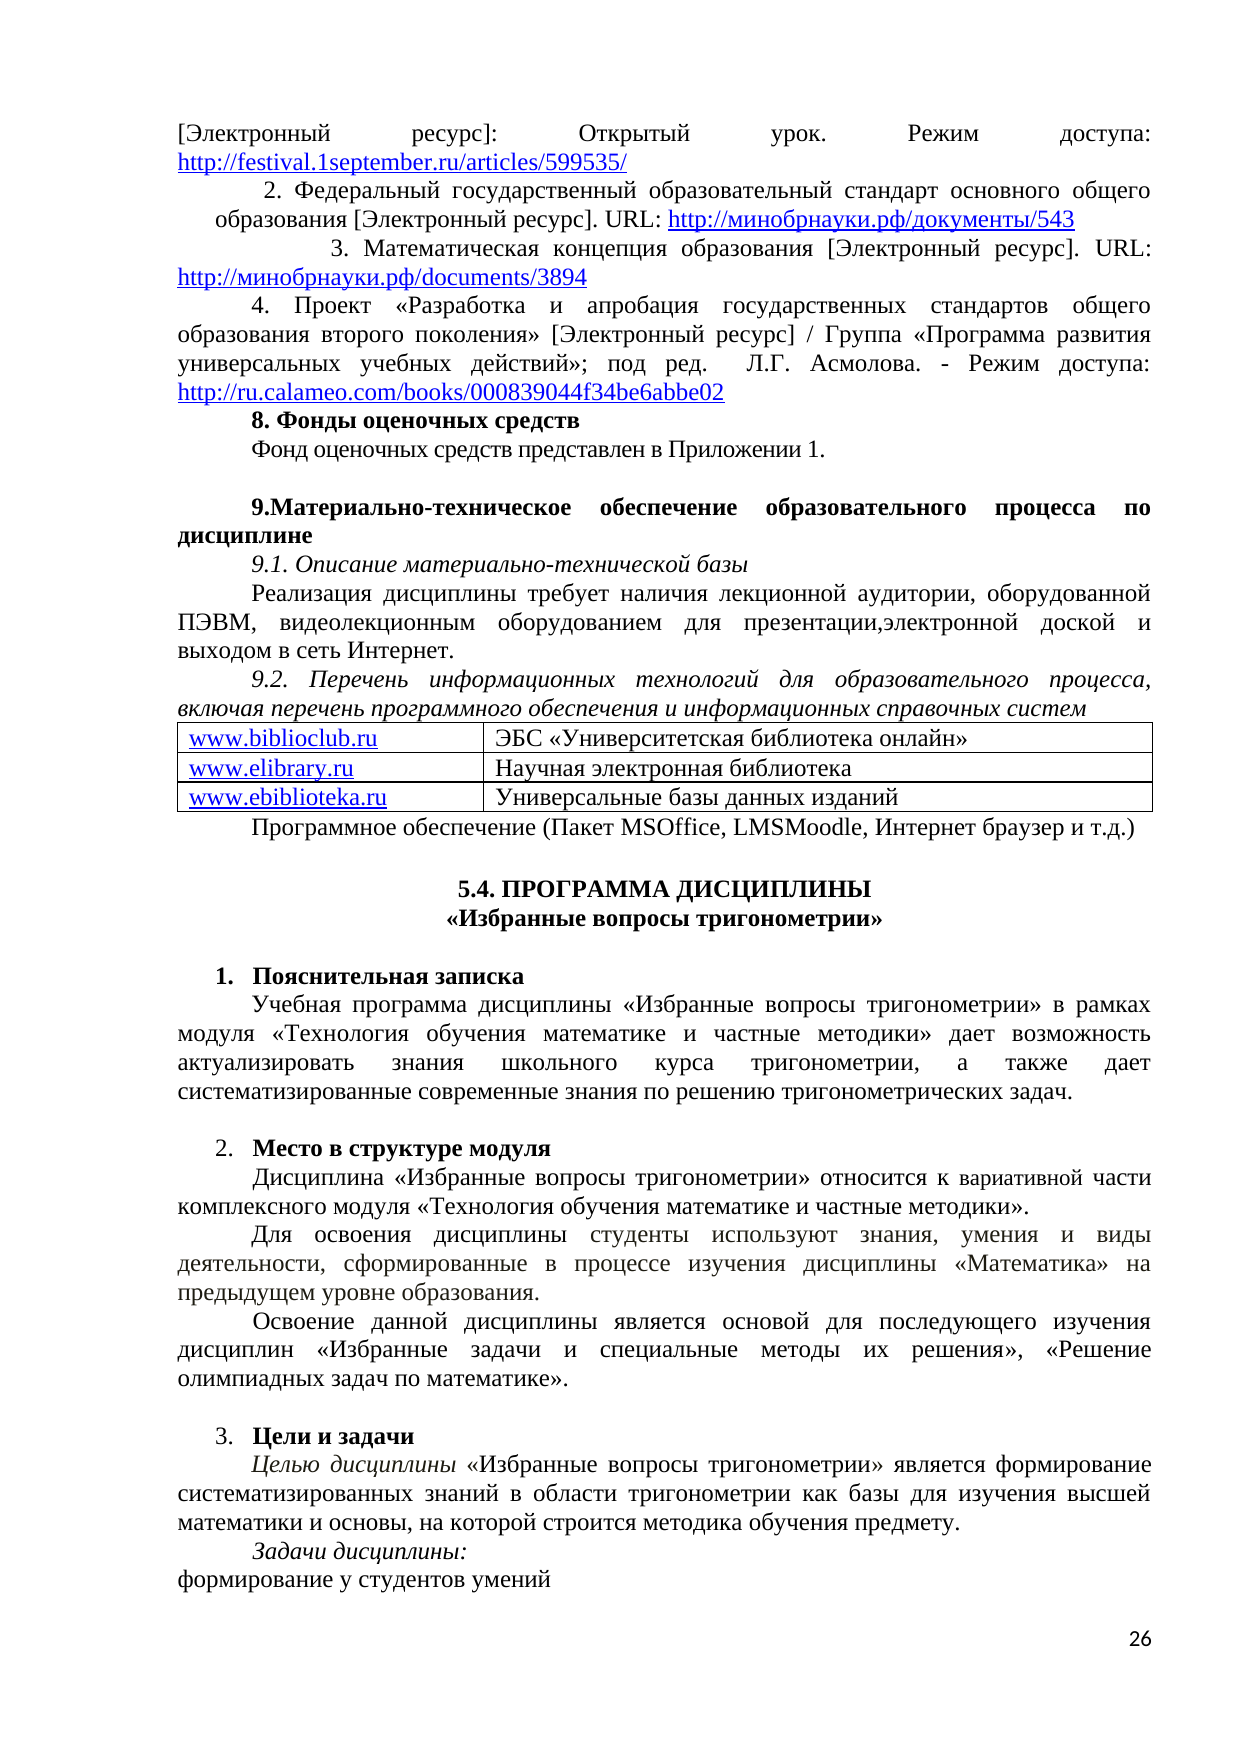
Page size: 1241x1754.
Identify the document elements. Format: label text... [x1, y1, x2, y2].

text формирование у студентов умений [177, 1564, 1152, 1593]
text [177, 118, 1152, 176]
text Для освоения дисциплины студенты используют знания, умения и виды деятельности, сформированные в процессе изучения дисциплины «Математика» на предыдущем уровне образования. [177, 1219, 1152, 1306]
text Дисциплина «Избранные вопросы тригонометрии» относится к вариативной части комплексного модуля «Технология обучения математике и частные методики». [177, 1162, 1152, 1219]
table_cell www.elibrary.ru [178, 753, 483, 781]
table_cell www.ebiblioteka.ru [178, 783, 483, 811]
text Освоение данной дисциплины является основой для последующего изучения дисциплин «Избранные задачи и специальные методы их решения», «Решение олимпиадных задач по математике». [177, 1306, 1152, 1392]
list Место в структуре модуля [215, 1133, 1152, 1162]
text 2. Федеральный государственный образовательный стандарт основного общего образования [Электронный ресурс]. URL: http://минобрнауки.рф/документы/543 [215, 176, 1152, 233]
text 3. Математическая концепция образования [Электронный ресурс]. URL: http://минобрнауки.рф/documents/3894 [177, 233, 1152, 291]
table_header ЭБС «Университетская библиотека онлайн» [484, 723, 1152, 752]
list Пояснительная записка [215, 961, 1152, 989]
text Реализация дисциплины требует наличия лекционной аудитории, оборудованной ПЭВМ, видеолекционным оборудованием для презентации,электронной доской и выходом в сеть Интернет. [177, 578, 1152, 664]
text «Избранные вопросы тригонометрии» [177, 903, 1152, 932]
text Целью дисциплины «Избранные вопросы тригонометрии» является формирование систематизированных знаний в области тригонометрии как базы для изучения высшей математики и основы, на которой строится методика обучения предмету. [177, 1449, 1152, 1536]
table_cell Научная электронная библиотека [484, 753, 1152, 781]
text Задачи дисциплины: [177, 1536, 1152, 1564]
text 5.4. ПРОГРАММА ДИСЦИПЛИНЫ [177, 874, 1152, 903]
text 9.1. Описание материально-технической базы [177, 549, 1152, 578]
text 8. Фонды оценочных средств [177, 406, 1152, 434]
text 9.2. Перечень информационных технологий для образовательного процесса, включая перечень программного обеспечения и информационных справочных систем [177, 664, 1152, 722]
text Программное обеспечение (Пакет MSOffice, LMSMoodle, Интернет браузер и т.д.) [177, 812, 1152, 841]
table_cell Универсальные базы данных изданий [484, 783, 1152, 811]
list Цели и задачи [215, 1421, 1152, 1449]
table_header www.biblioclub.ru [178, 723, 483, 752]
text 4. Проект «Разработка и апробация государственных стандартов общего образования второго поколения» [Электронный ресурс] / Группа «Программа развития универсальных учебных действий»; под ред. Л.Г. Асмолова. - Режим доступа: http://ru.calameo.com/books/000839044f34be6abbe02 [177, 291, 1152, 406]
text Фонд оценочных средств представлен в Приложении 1. [177, 434, 1152, 463]
text Учебная программа дисциплины «Избранные вопросы тригонометрии» в рамках модуля «Технология обучения математике и частные методики» дает возможность актуализировать знания школьного курса тригонометрии, а также дает систематизированные современные знания по решению тригонометрических задач. [177, 989, 1152, 1104]
text 9.Материально-техническое обеспечение образовательного процесса по дисциплине [177, 492, 1152, 549]
